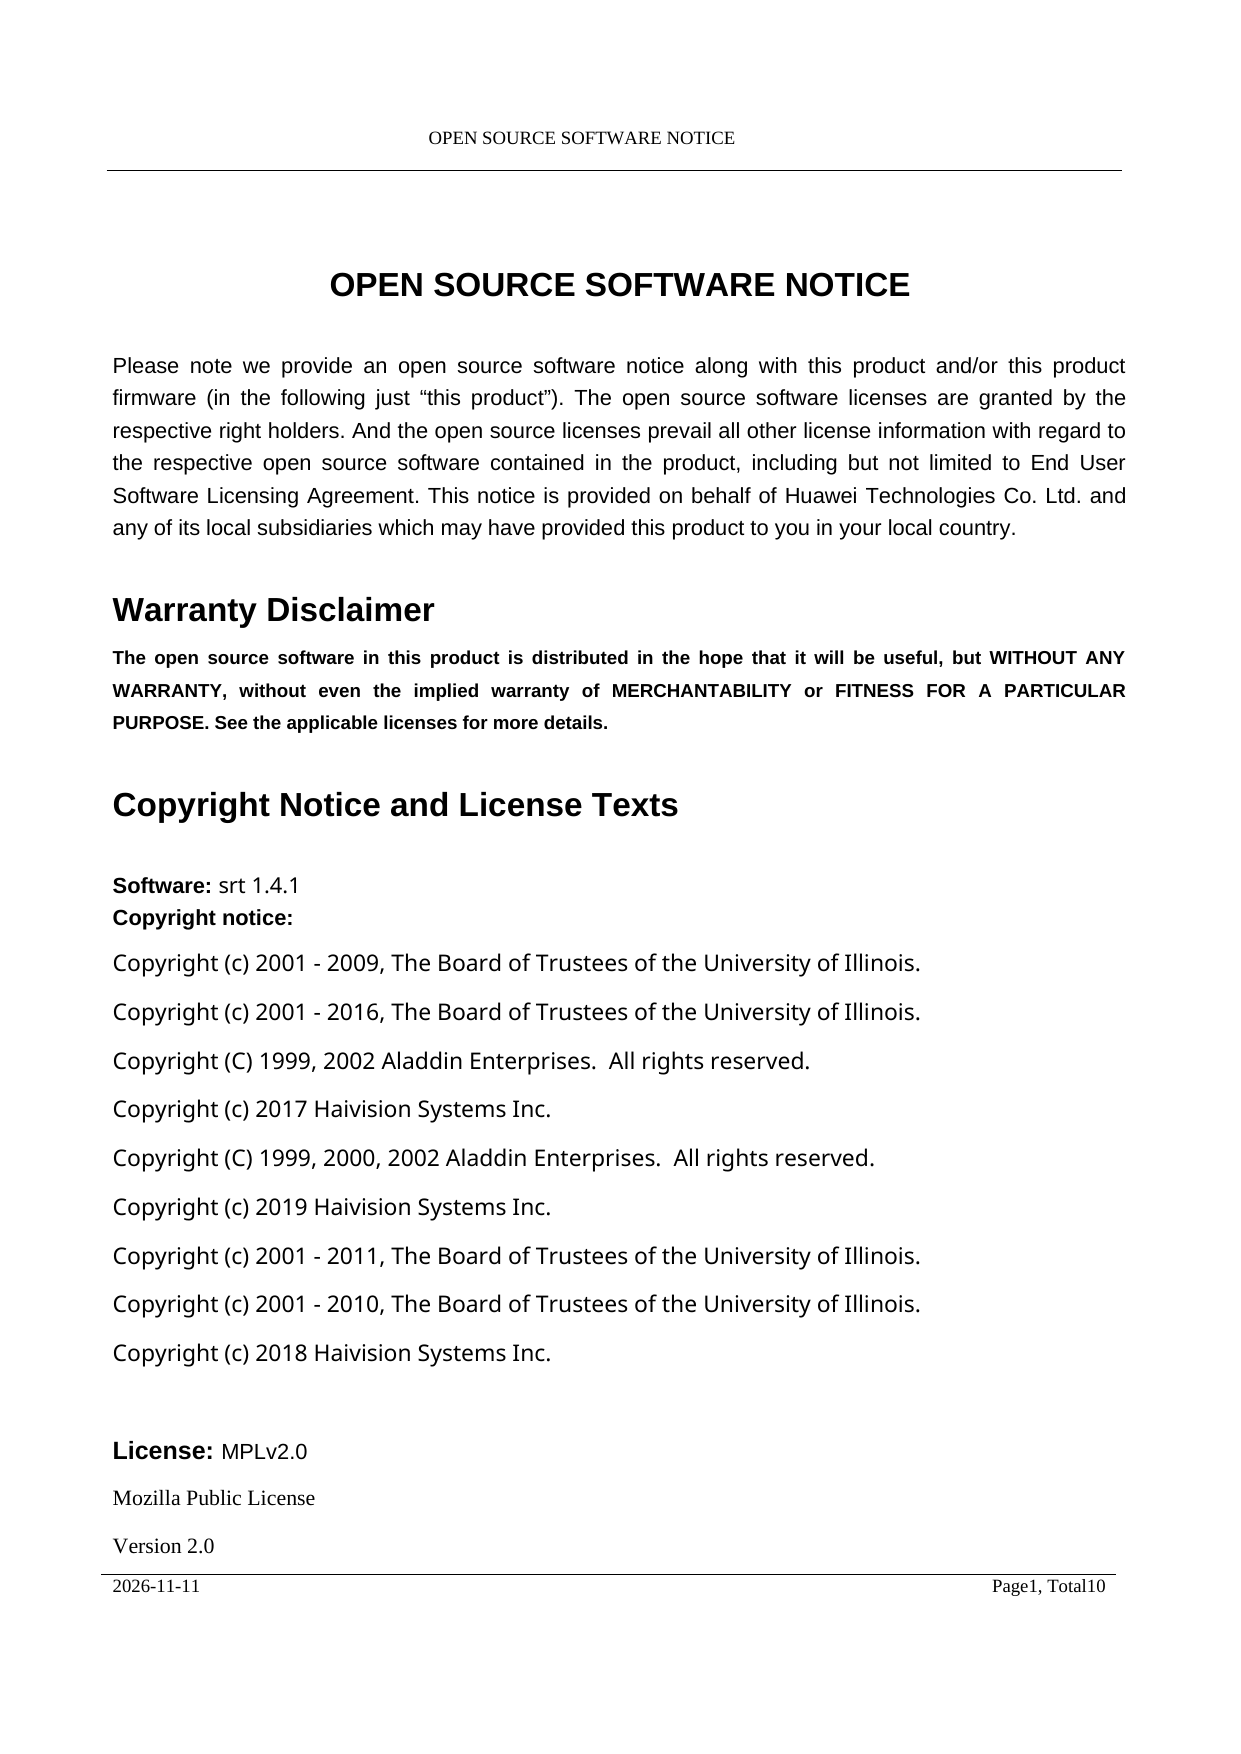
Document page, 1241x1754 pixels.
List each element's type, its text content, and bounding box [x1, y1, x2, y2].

text Software: srt 1.4.1 [112, 869, 1128, 901]
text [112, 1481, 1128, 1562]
text The open source software in this product is distributed in the hope that it will be useful, but WITHOUT ANY WARRANTY, without even the implied warranty of MERCHANTABILITY or FITNESS FOR A PARTICULAR PURPOSE. See the applicable licenses for more details. [112, 641, 1128, 739]
text Copyright Notice and License Texts [112, 771, 1128, 836]
text Copyright notice: [112, 901, 1128, 934]
text Copyright (c) 2001 - 2009, The Board of Trustees of the University of Illinois. Copyright (c) 2001 - 2016, The Board of Trustees of the University of Illinois. Copyright (C) 1999, 2002 Aladdin Enterprises. All rights reserved. Copyright (c) 2017 Haivision Systems Inc. Copyright (C) 1999, 2000, 2002 Aladdin Enterprises. All rights reserved. Copyright (c) 2019 Haivision Systems Inc. Copyright (c) 2001 - 2011, The Board of Trustees of the University of Illinois. Copyright (c) 2001 - 2010, The Board of Trustees of the University of Illinois. Copyright (c) 2018 Haivision Systems Inc. [112, 947, 1128, 1418]
text Please note we provide an open source software notice along with this product and/or this product firmware (in the following just “this product”). The open source software licenses are granted by the respective right holders. And the open source licenses prevail all other license information with regard to the respective open source software contained in the product, including but not limited to End User Software Licensing Agreement. This notice is provided on behalf of Huawei Technologies Co. Ltd. and any of its local subsidiaries which may have provided this product to you in your local country. [112, 349, 1128, 544]
text License: MPLv2.0 [112, 1434, 1128, 1467]
text Warranty Disclaimer [112, 576, 1128, 641]
text OPEN SOURCE SOFTWARE NOTICE [112, 251, 1128, 316]
